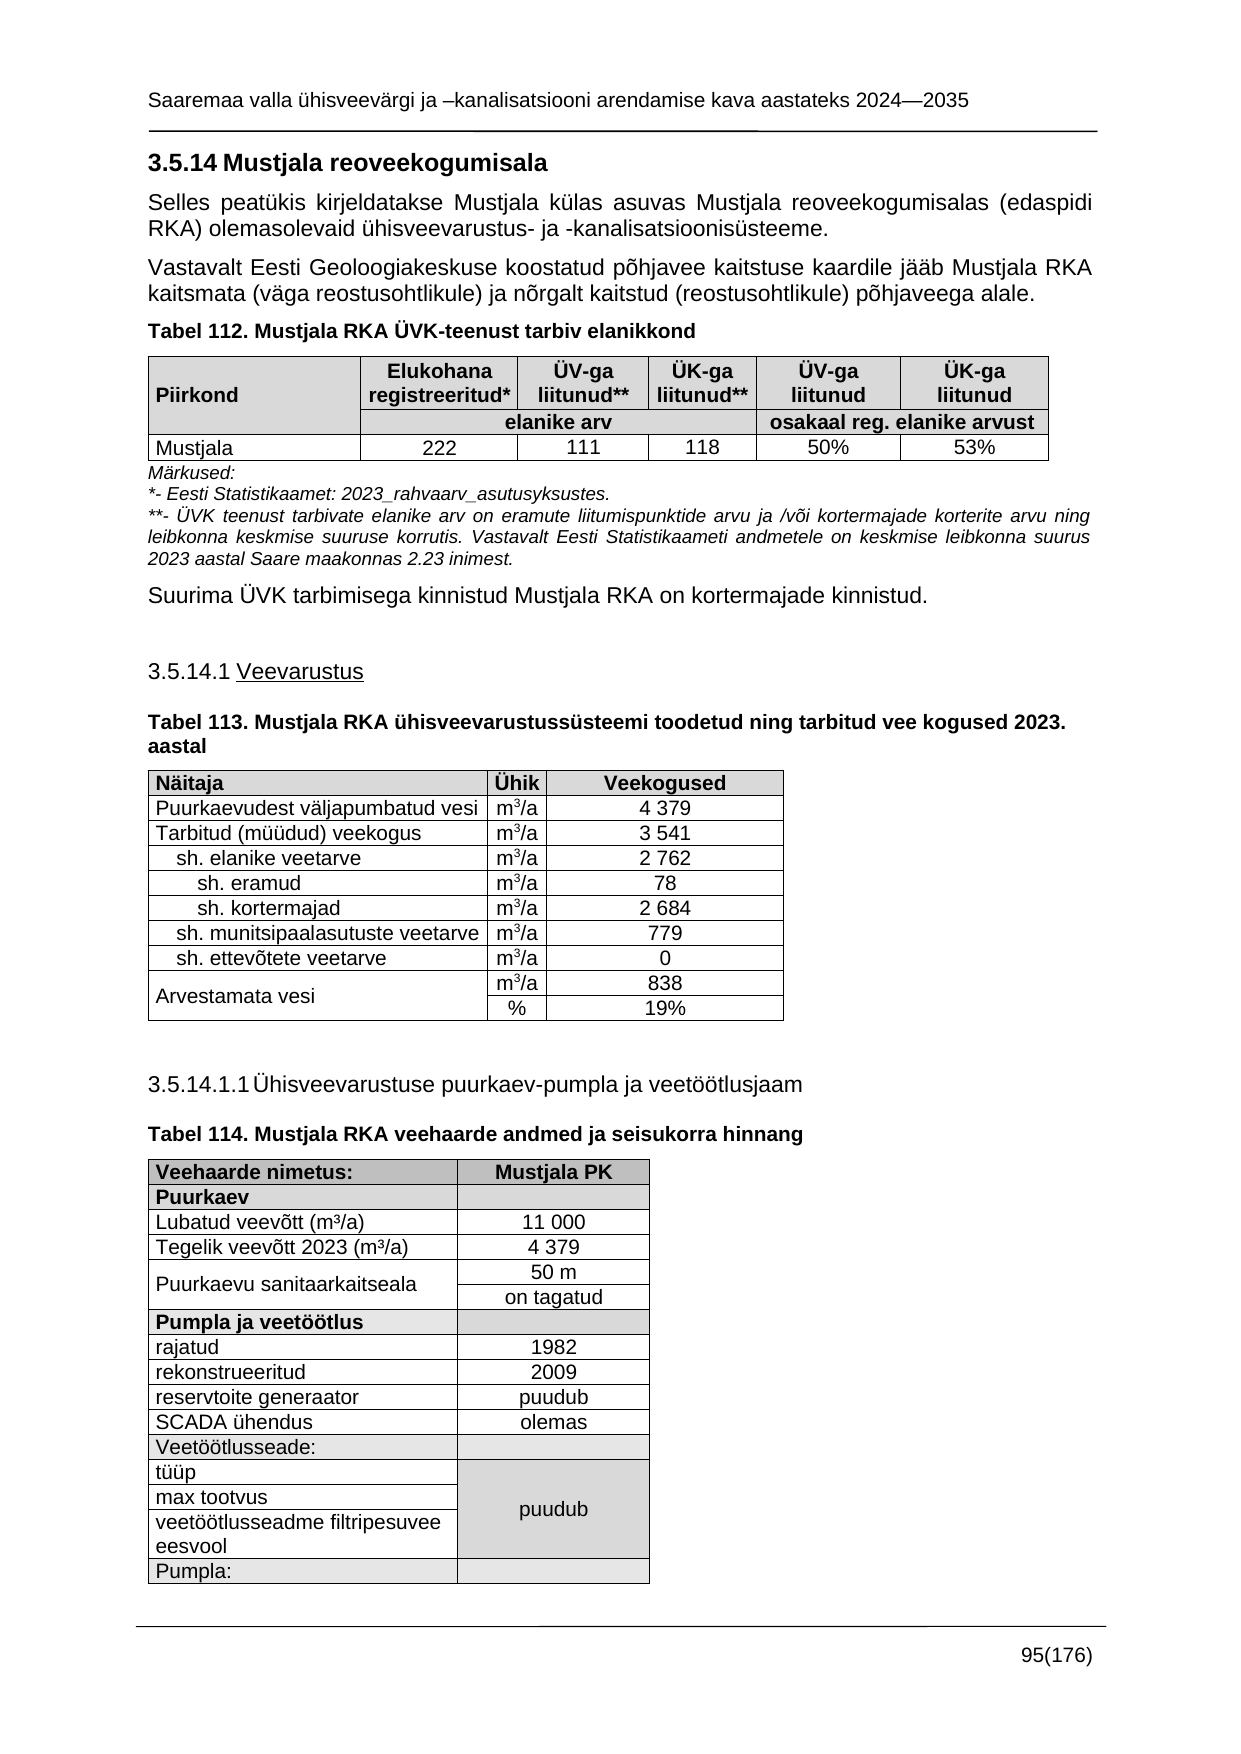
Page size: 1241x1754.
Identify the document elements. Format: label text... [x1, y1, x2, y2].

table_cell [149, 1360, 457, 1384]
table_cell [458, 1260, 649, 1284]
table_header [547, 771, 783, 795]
text **- ÜVK teenust tarbivate elanike arv on eramute liitumispunktide arvu ja /või kortermajade korterite arvu ning leibkonna keskmise suuruse korrutis. Vastavalt Eesti Statistikaameti andmetele on keskmise leibkonna suurus 2023 aastal Saare maakonnas 2.23 inimest. [148, 504, 1093, 569]
text Suurima ÜVK tarbimisega kinnistud Mustjala RKA on kortermajade kinnistud. [148, 582, 1093, 608]
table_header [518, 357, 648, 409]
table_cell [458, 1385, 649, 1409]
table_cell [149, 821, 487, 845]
subtitle Ühisveevarustuse puurkaev-pumpla ja veetöötlusjaam [148, 1071, 1093, 1097]
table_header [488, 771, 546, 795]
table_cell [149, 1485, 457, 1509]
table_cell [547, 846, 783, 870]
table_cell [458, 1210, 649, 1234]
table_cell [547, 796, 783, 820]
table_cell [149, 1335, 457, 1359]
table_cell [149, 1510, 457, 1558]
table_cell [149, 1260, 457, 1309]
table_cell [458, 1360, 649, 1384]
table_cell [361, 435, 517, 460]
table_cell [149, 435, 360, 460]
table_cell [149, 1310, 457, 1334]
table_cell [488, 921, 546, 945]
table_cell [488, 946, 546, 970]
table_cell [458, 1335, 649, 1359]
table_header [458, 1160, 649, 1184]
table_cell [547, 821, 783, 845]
text Tabel 113. Mustjala RKA ühisveevarustussüsteemi toodetud ning tarbitud vee kogused 2023. aastal [148, 709, 1093, 757]
subtitle Mustjala reoveekogumisala [148, 148, 1093, 176]
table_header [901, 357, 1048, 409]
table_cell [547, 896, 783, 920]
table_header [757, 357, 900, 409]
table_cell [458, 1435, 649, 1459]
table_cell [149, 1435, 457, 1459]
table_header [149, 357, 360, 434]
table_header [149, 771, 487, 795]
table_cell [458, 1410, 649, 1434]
text Tabel 112. Mustjala RKA ÜVK-teenust tarbiv elanikkond [148, 319, 1093, 343]
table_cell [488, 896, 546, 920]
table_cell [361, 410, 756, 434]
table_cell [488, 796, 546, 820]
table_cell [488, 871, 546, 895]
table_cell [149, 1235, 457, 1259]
subtitle Veevarustus [148, 658, 1093, 684]
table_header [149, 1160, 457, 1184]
text *- Eesti Statistikaamet: 2023_rahvaarv_asutusyksustes. [148, 483, 1093, 504]
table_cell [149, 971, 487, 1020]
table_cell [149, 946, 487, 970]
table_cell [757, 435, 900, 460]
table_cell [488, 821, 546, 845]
text Tabel 114. Mustjala RKA veehaarde andmed ja seisukorra hinnang [148, 1122, 1093, 1146]
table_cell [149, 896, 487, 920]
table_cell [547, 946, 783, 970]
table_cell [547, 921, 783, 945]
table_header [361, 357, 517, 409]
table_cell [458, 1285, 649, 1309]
text Selles peatükis kirjeldatakse Mustjala külas asuvas Mustjala reoveekogumisalas (edaspidi RKA) olemasolevaid ühisveevarustus- ja -kanalisatsioonisüsteeme. [148, 189, 1093, 242]
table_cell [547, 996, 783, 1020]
text Vastavalt Eesti Geoloogiakeskuse koostatud põhjavee kaitstuse kaardile jääb Mustjala RKA kaitsmata (väga reostusohtlikule) ja nõrgalt kaitstud (reostusohtlikule) põhjaveega alale. [148, 254, 1093, 307]
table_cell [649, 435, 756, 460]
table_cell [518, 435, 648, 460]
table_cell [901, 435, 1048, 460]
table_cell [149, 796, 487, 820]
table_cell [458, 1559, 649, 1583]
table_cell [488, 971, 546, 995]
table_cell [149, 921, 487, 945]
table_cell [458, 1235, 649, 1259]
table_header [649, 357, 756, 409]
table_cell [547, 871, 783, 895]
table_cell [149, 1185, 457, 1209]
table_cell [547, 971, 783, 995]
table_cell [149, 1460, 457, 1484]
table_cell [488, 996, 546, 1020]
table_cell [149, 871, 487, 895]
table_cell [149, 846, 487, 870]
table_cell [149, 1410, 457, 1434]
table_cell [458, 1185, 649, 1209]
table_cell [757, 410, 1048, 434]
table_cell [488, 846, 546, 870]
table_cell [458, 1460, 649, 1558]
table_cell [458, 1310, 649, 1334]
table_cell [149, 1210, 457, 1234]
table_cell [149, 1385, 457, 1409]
text Märkused: [148, 461, 1093, 483]
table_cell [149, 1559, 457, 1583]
